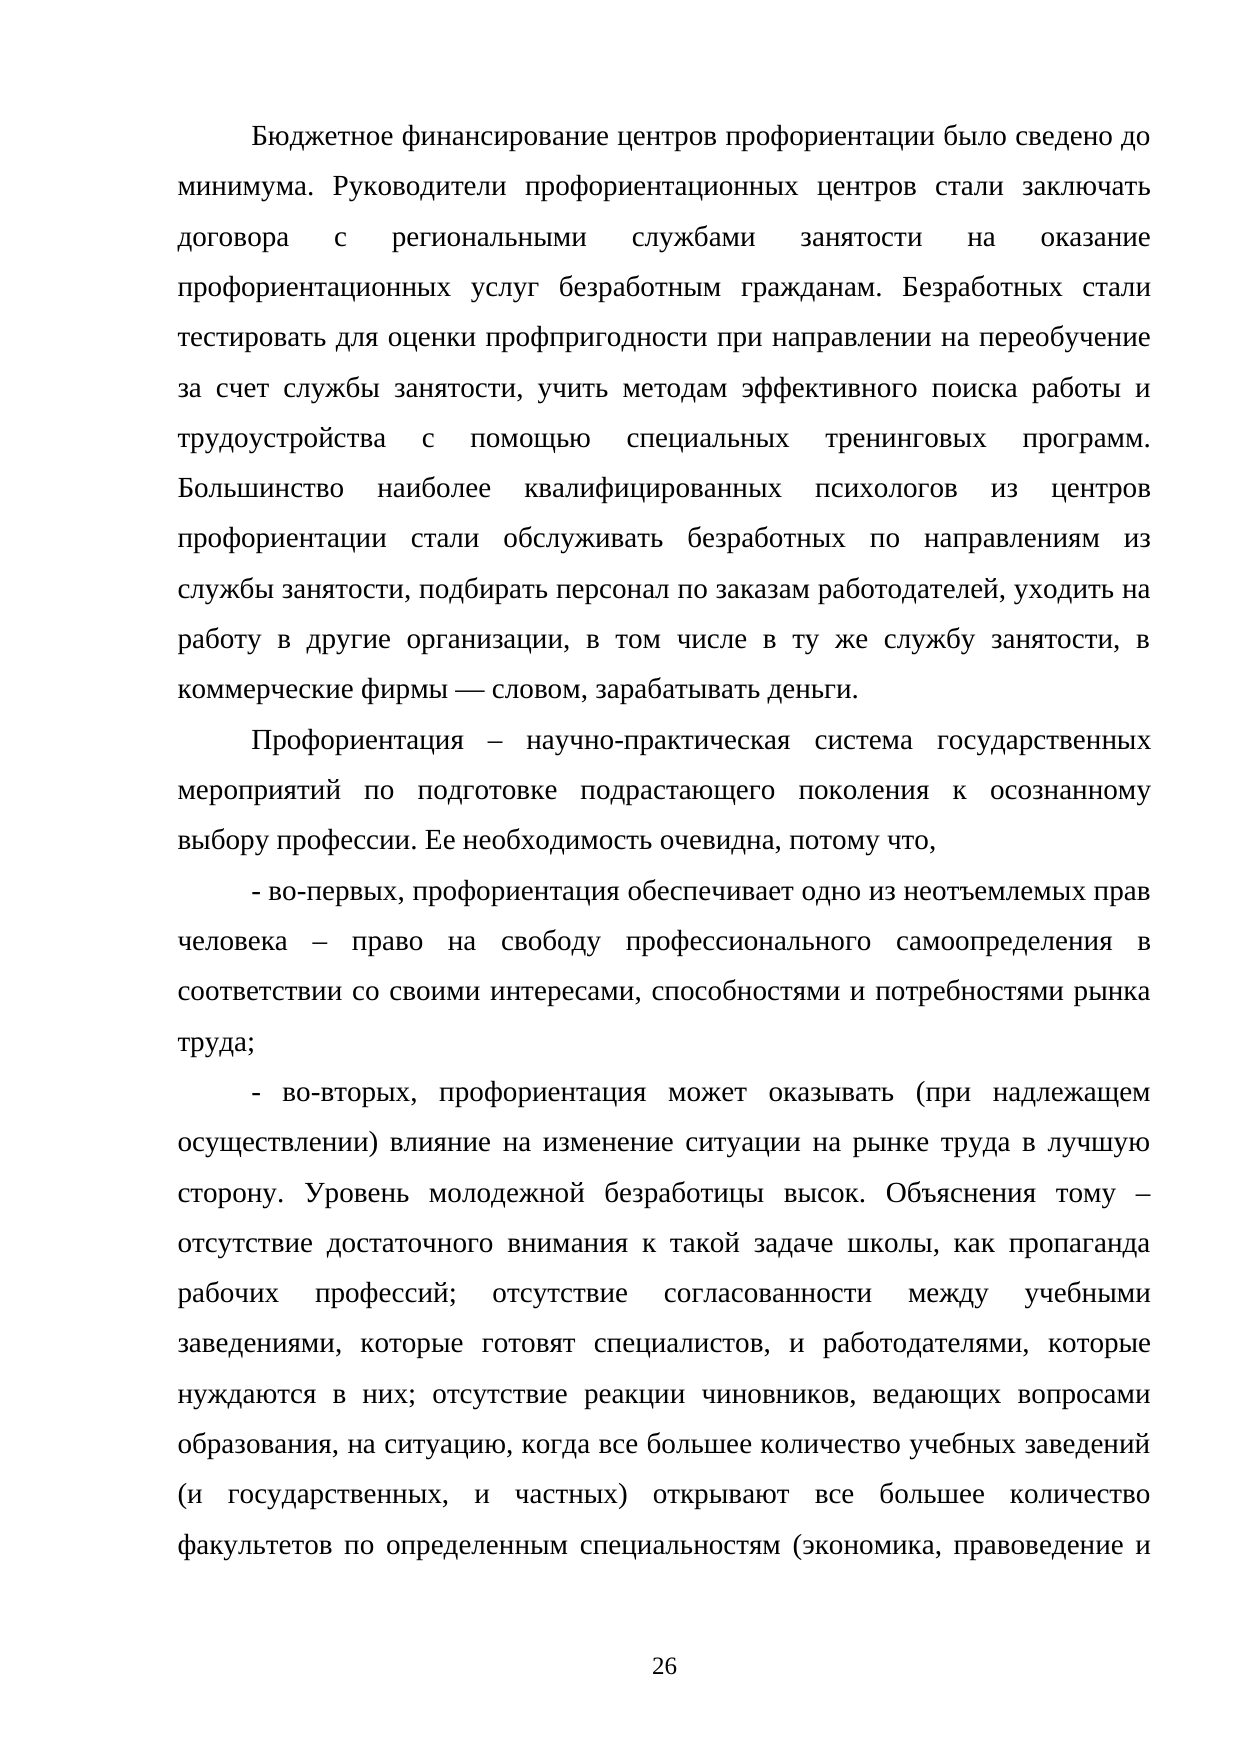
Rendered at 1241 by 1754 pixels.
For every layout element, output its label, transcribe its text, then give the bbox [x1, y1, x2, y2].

text - во-первых, профориентация обеспечивает одно из неотъемлемых прав человека – право на свободу профессионального самоопределения в соответствии со своими интересами, способностями и потребностями рынка труда; [177, 873, 1152, 1057]
text Бюджетное финансирование центров профориентации было сведено до минимума. Руководители профориентационных центров стали заключать договора с региональными службами занятости на оказание профориентационных услуг безработным гражданам. Безработных стали тестировать для оценки профпригодности при направлении на переобучение за счет службы занятости, учить методам эффективного поиска работы и трудоустройства с помощью специальных тренинговых программ. Большинство наиболее квалифицированных психологов из центров профориентации стали обслуживать безработных по направлениям из службы занятости, подбирать персонал по заказам работодателей, уходить на работу в другие организации, в том числе в ту же службу занятости, в коммерческие фирмы — словом, зарабатывать деньги. [177, 118, 1152, 705]
text Профориентация – научно-практическая система государственных мероприятий по подготовке подрастающего поколения к осознанному выбору профессии. Ее необходимость очевидна, потому что, [177, 722, 1152, 856]
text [177, 1074, 1152, 1560]
